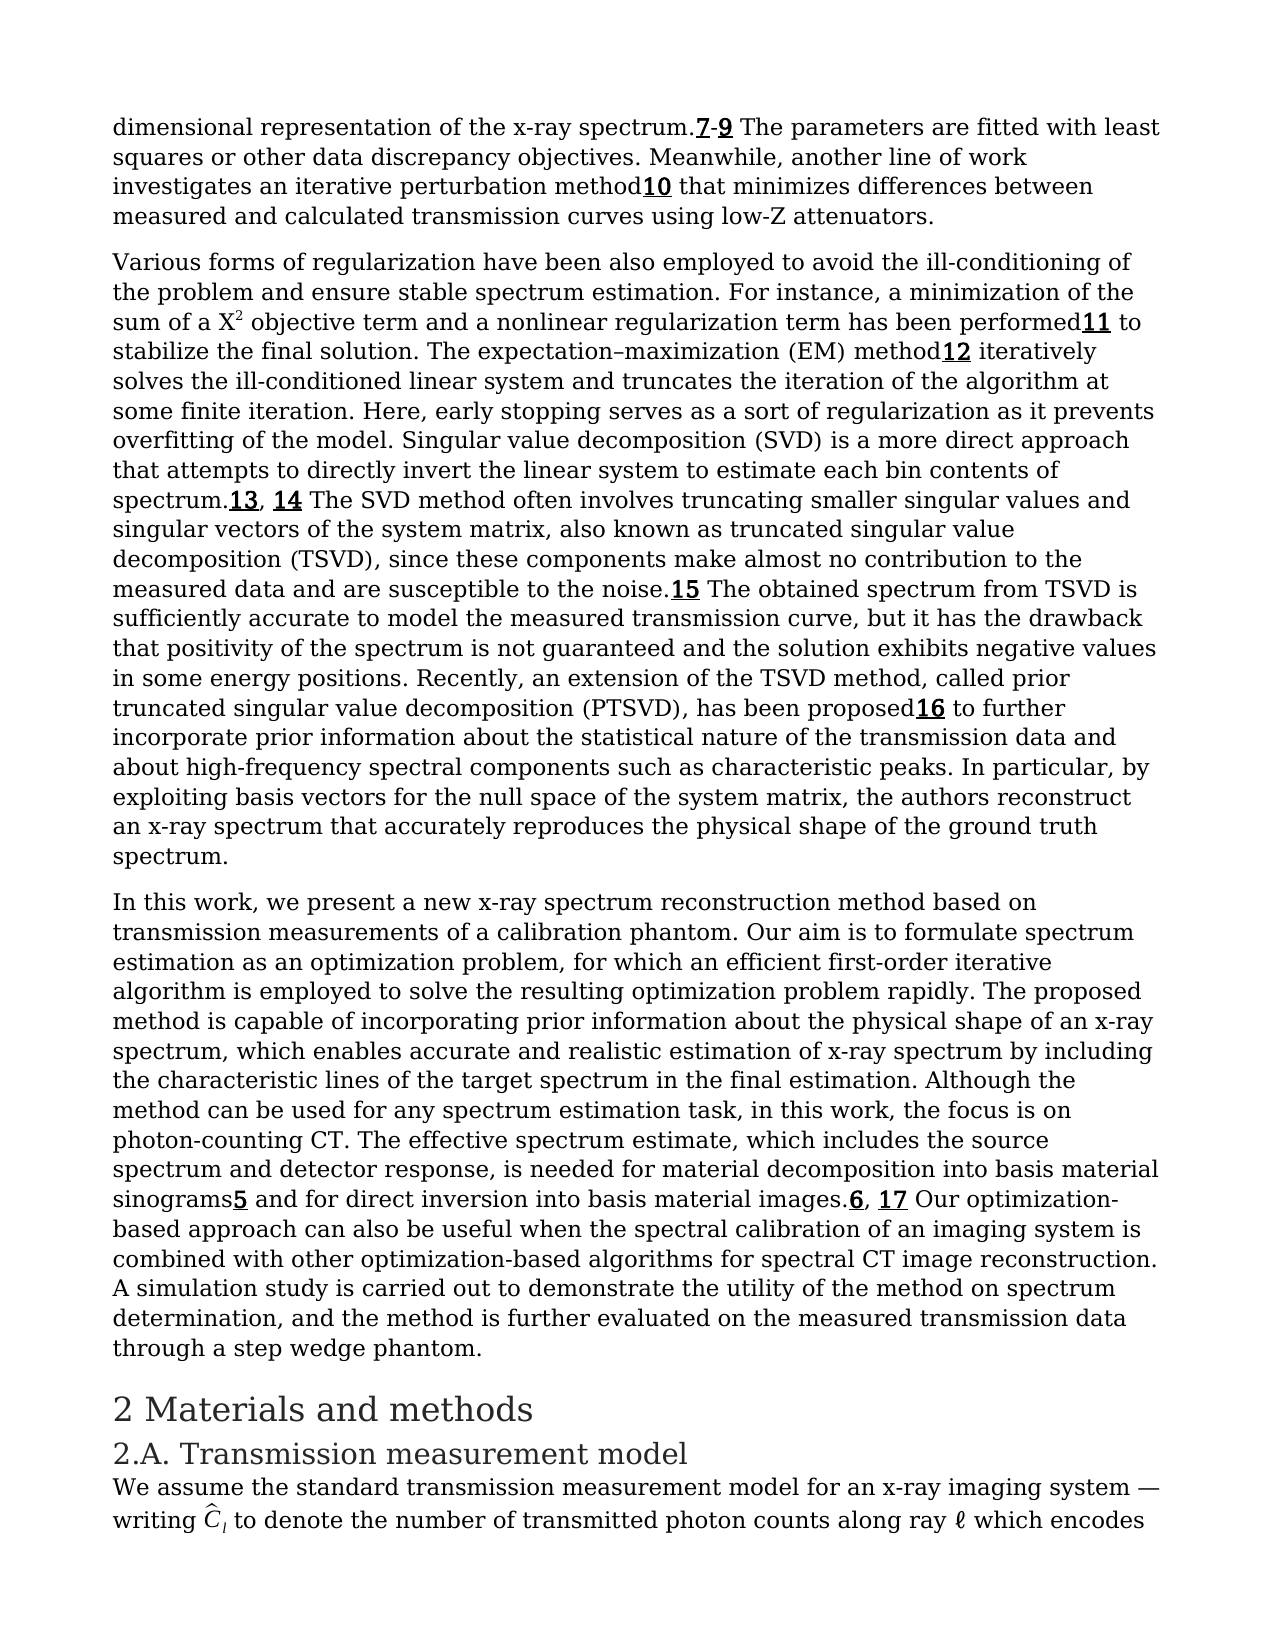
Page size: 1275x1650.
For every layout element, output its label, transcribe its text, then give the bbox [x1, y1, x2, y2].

subtitle 2 Materials and methods [112, 1388, 1162, 1428]
text In this work, we present a new x‐ray spectrum reconstruction method based on transmission measurements of a calibration phantom. Our aim is to formulate spectrum estimation as an optimization problem, for which an efficient first‐order iterative algorithm is employed to solve the resulting optimization problem rapidly. The proposed method is capable of incorporating prior information about the physical shape of an x‐ray spectrum, which enables accurate and realistic estimation of x‐ray spectrum by including the characteristic lines of the target spectrum in the final estimation. Although the method can be used for any spectrum estimation task, in this work, the focus is on photon‐counting CT. The effective spectrum estimate, which includes the source spectrum and detector response, is needed for material decomposition into basis material sinograms5 and for direct inversion into basis material images.6, 17 Our optimization‐based approach can also be useful when the spectral calibration of an imaging system is combined with other optimization‐based algorithms for spectral CT image reconstruction. A simulation study is carried out to demonstrate the utility of the method on spectrum determination, and the method is further evaluated on the measured transmission data through a step wedge phantom. [112, 888, 1162, 1361]
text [112, 112, 1162, 229]
subtitle 2.A. Transmission measurement model [112, 1435, 1162, 1470]
text Various forms of regularization have been also employed to avoid the ill‐conditioning of the problem and ensure stable spectrum estimation. For instance, a minimization of the sum of a X2 objective term and a nonlinear regularization term has been performed11 to stabilize the final solution. The expectation–maximization (EM) method12 iteratively solves the ill‐conditioned linear system and truncates the iteration of the algorithm at some finite iteration. Here, early stopping serves as a sort of regularization as it prevents overfitting of the model. Singular value decomposition (SVD) is a more direct approach that attempts to directly invert the linear system to estimate each bin contents of spectrum.13, 14 The SVD method often involves truncating smaller singular values and singular vectors of the system matrix, also known as truncated singular value decomposition (TSVD), since these components make almost no contribution to the measured data and are susceptible to the noise.15 The obtained spectrum from TSVD is sufficiently accurate to model the measured transmission curve, but it has the drawback that positivity of the spectrum is not guaranteed and the solution exhibits negative values in some energy positions. Recently, an extension of the TSVD method, called prior truncated singular value decomposition (PTSVD), has been proposed16 to further incorporate prior information about the statistical nature of the transmission data and about high‐frequency spectral components such as characteristic peaks. In particular, by exploiting basis vectors for the null space of the system matrix, the authors reconstruct an x‐ray spectrum that accurately reproduces the physical shape of the ground truth spectrum. [112, 248, 1162, 869]
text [112, 1473, 1162, 1537]
